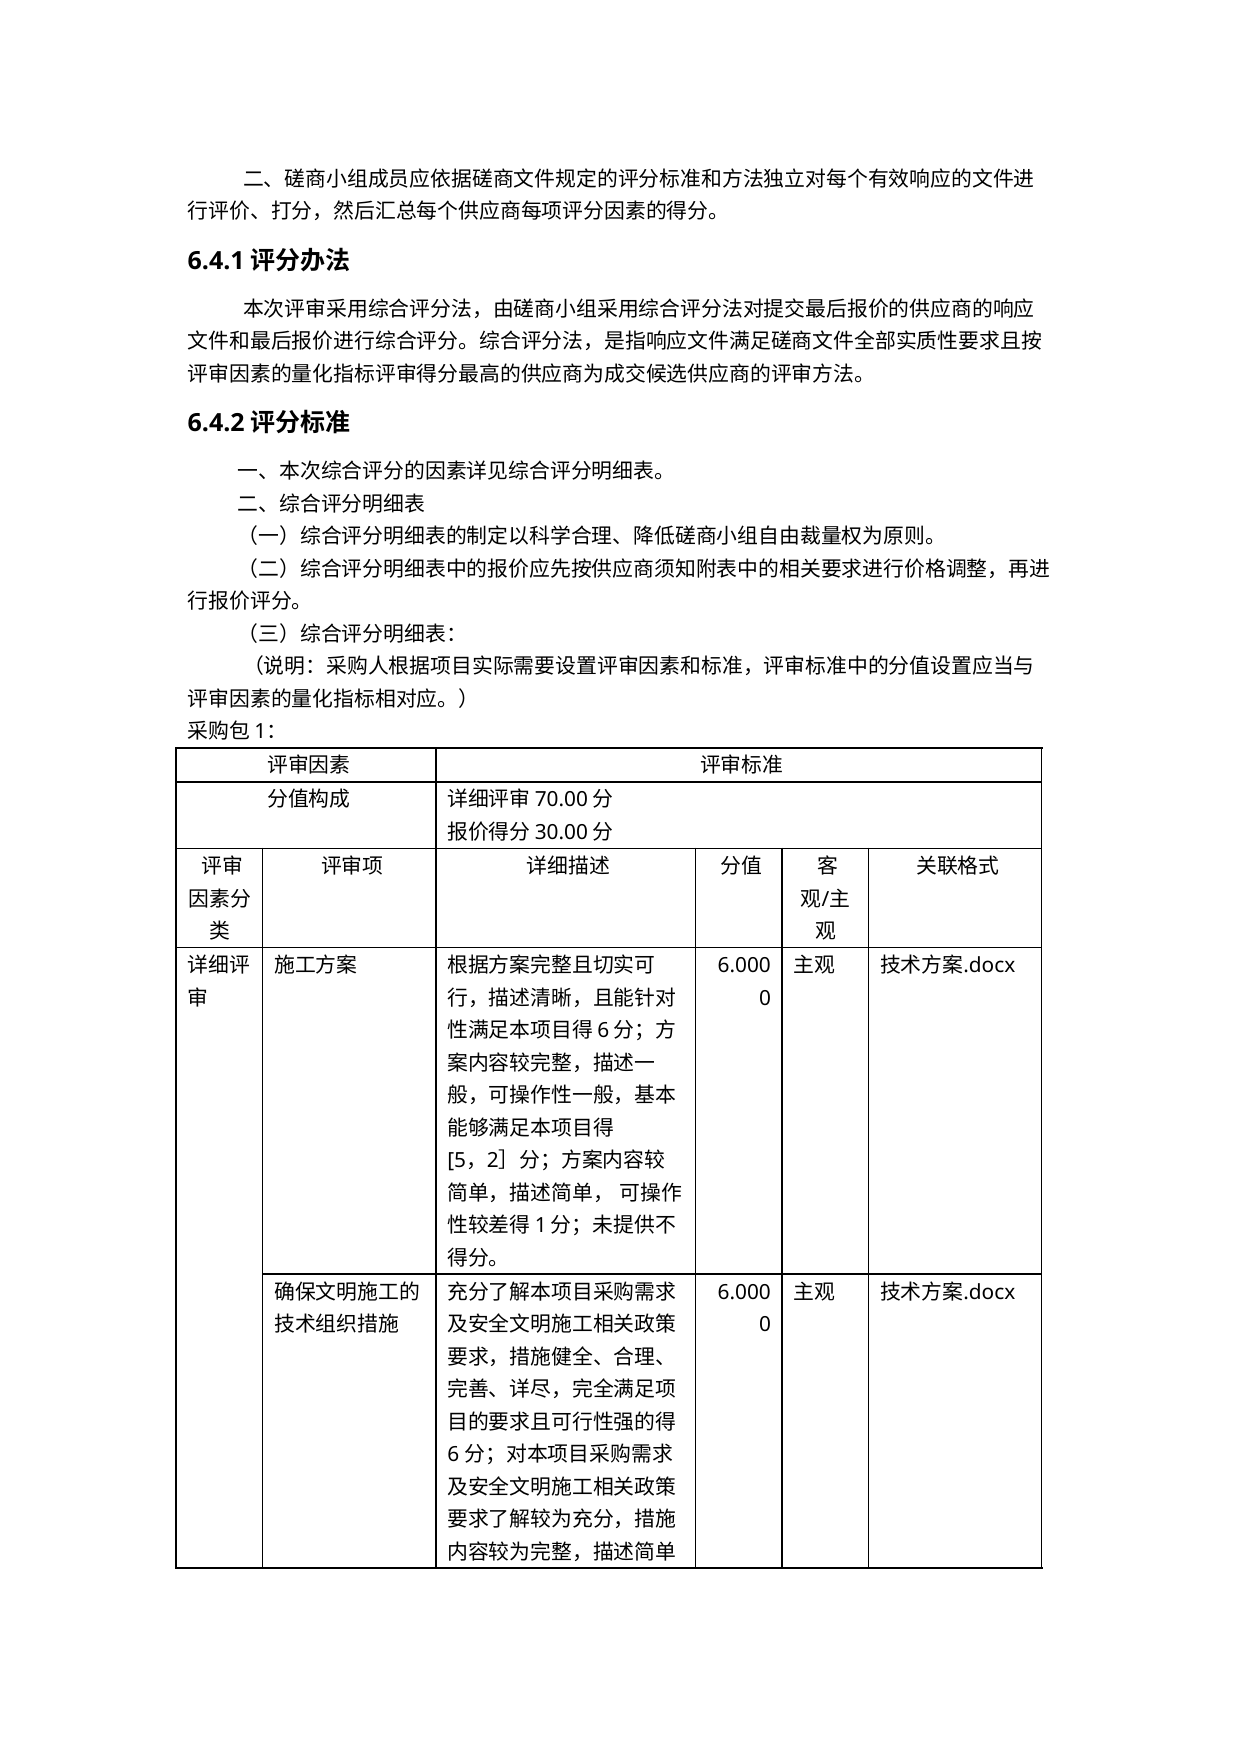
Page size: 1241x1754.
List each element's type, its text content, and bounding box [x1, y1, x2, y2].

table_cell 主观 [783, 1275, 868, 1567]
text （三）综合评分明细表： [187, 617, 1053, 649]
table_header 评审因素 [177, 749, 435, 781]
text 6.4.2评分标准 [187, 389, 1053, 454]
table_cell 详细描述 [437, 849, 695, 947]
table_cell 6.0000 [696, 948, 781, 1273]
text 本次评审采用综合评分法，由磋商小组采用综合评分法对提交最后报价的供应商的响应文件和最后报价进行综合评分。综合评分法，是指响应文件满足磋商文件全部实质性要求且按评审因素的量化指标评审得分最高的供应商为成交候选供应商的评审方法。 [187, 292, 1053, 389]
table_cell 6.0000 [696, 1275, 781, 1567]
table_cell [437, 1275, 695, 1567]
table_cell 评审项 [263, 849, 435, 947]
table_header 评审标准 [437, 749, 1041, 781]
table_cell 详细评审 [177, 948, 262, 1567]
text 二、磋商小组成员应依据磋商文件规定的评分标准和方法独立对每个有效响应的文件进行评价、打分，然后汇总每个供应商每项评分因素的得分。 [187, 162, 1053, 227]
table_cell 确保文明施工的技术组织措施 [263, 1275, 435, 1567]
table_cell 主观 [783, 948, 868, 1273]
table_cell 分值构成 [177, 783, 435, 848]
table_cell 技术方案.docx [869, 1275, 1041, 1567]
text （一）综合评分明细表的制定以科学合理、降低磋商小组自由裁量权为原则。 [187, 519, 1053, 552]
table_cell 客观/主观 [783, 849, 868, 947]
text 6.4.1评分办法 [187, 227, 1053, 292]
table_cell 评审因素分类 [177, 849, 262, 947]
table_cell 关联格式 [869, 849, 1041, 947]
text 采购包1： [187, 714, 1053, 747]
text 二、综合评分明细表 [187, 487, 1053, 519]
text （说明：采购人根据项目实际需要设置评审因素和标准，评审标准中的分值设置应当与评审因素的量化指标相对应。） [187, 649, 1053, 714]
table_cell 根据方案完整且切实可行，描述清晰，且能针对性满足本项目得6分；方案内容较完整，描述一般，可操作性一般，基本能够满足本项目得[5，2］分；方案内容较简单，描述简单， 可操作性较差得1分；未提供不得分。 [437, 948, 695, 1273]
table_cell 详细评审70.00分 报价得分30.00分 [437, 783, 1041, 848]
text （二）综合评分明细表中的报价应先按供应商须知附表中的相关要求进行价格调整，再进行报价评分。 [187, 552, 1053, 617]
table_cell 分值 [696, 849, 781, 947]
table_cell 技术方案.docx [869, 948, 1041, 1273]
table_cell 施工方案 [263, 948, 435, 1273]
text 一、本次综合评分的因素详见综合评分明细表。 [187, 454, 1053, 487]
